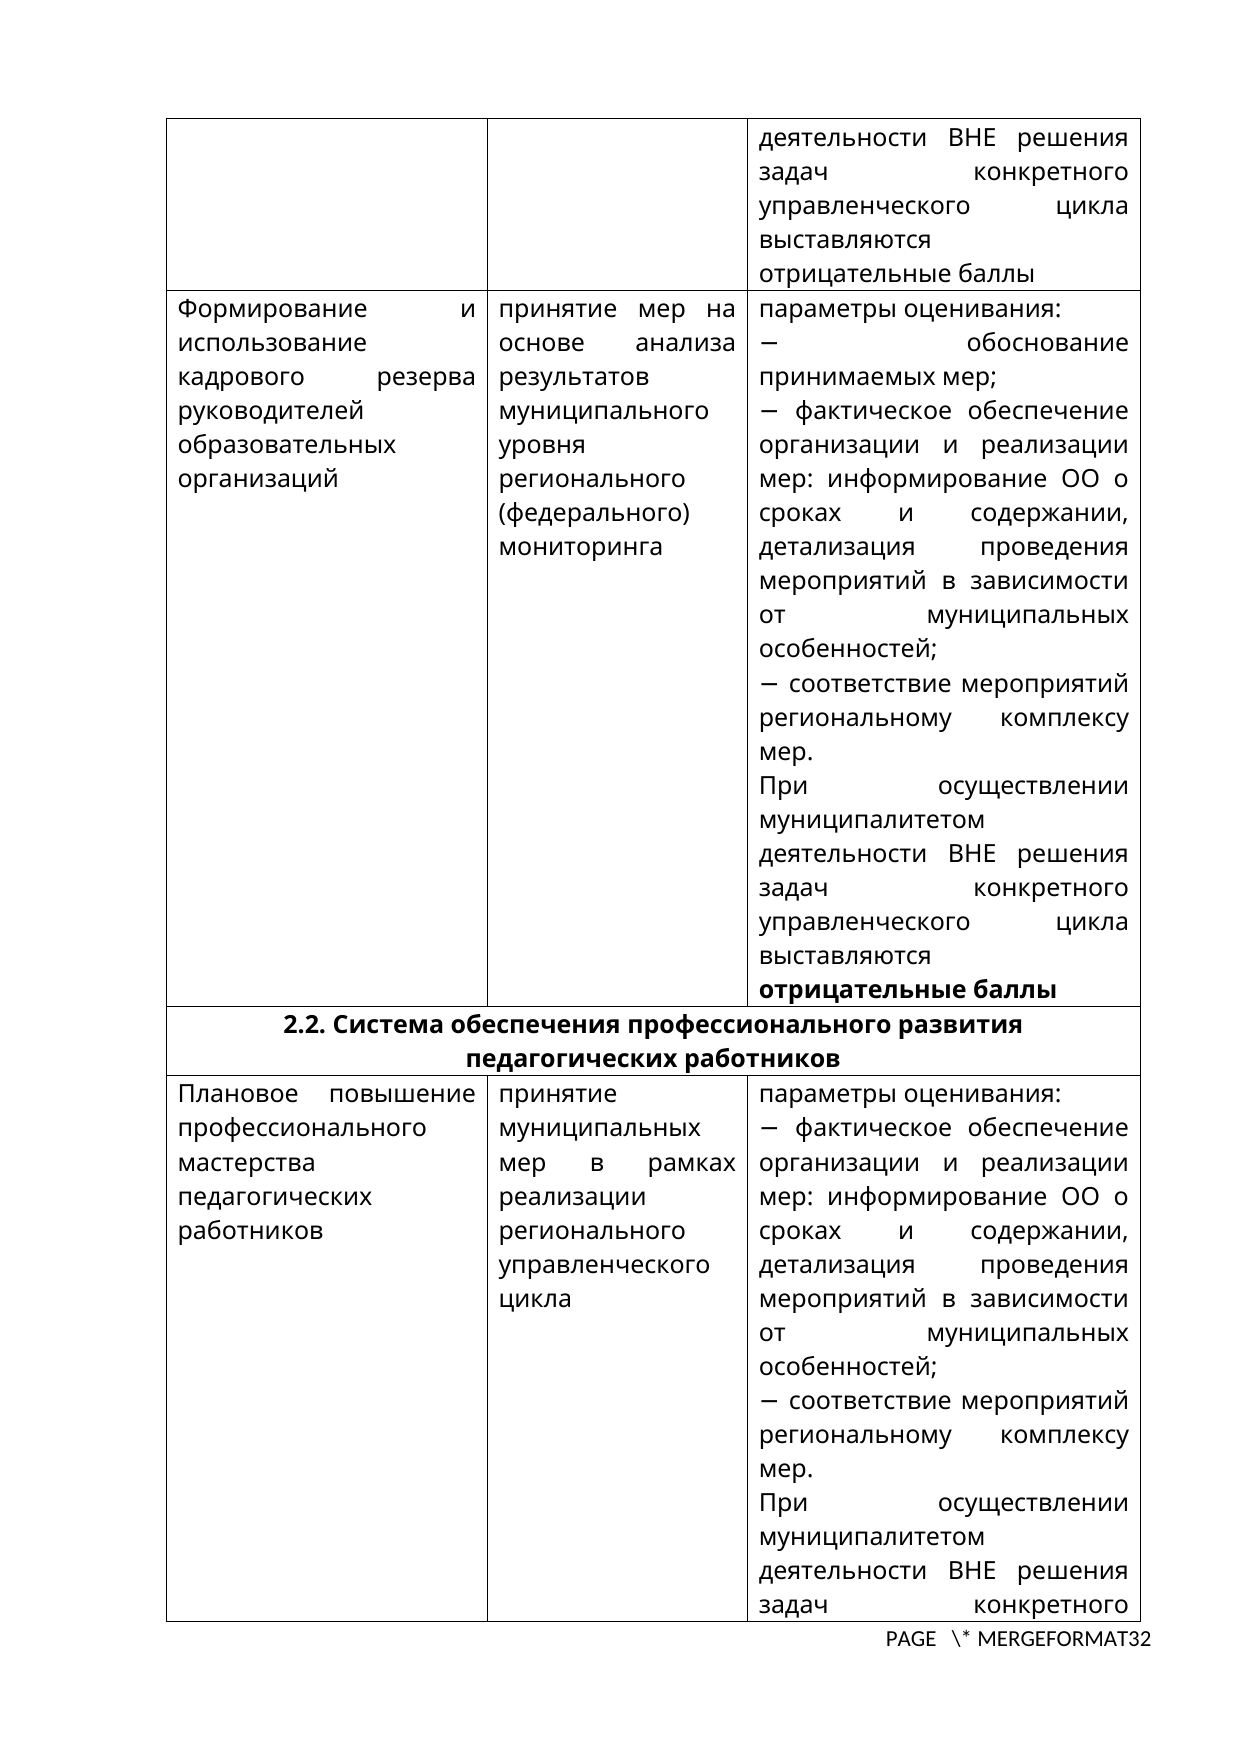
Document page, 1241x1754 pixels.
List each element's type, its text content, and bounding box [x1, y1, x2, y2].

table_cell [167, 119, 487, 289]
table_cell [488, 1076, 747, 1621]
table_cell принятие мер на основе анализа результатов муниципального уровня регионального (федерального) мониторинга [488, 291, 747, 1006]
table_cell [748, 1076, 1140, 1621]
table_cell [488, 119, 747, 289]
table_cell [748, 119, 1140, 289]
table_cell 2.2. Система обеспечения профессионального развития педагогических работников [167, 1007, 1140, 1075]
table_cell Формирование и использование кадрового резерва руководителей образовательных организаций [167, 291, 487, 1006]
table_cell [167, 1076, 487, 1621]
